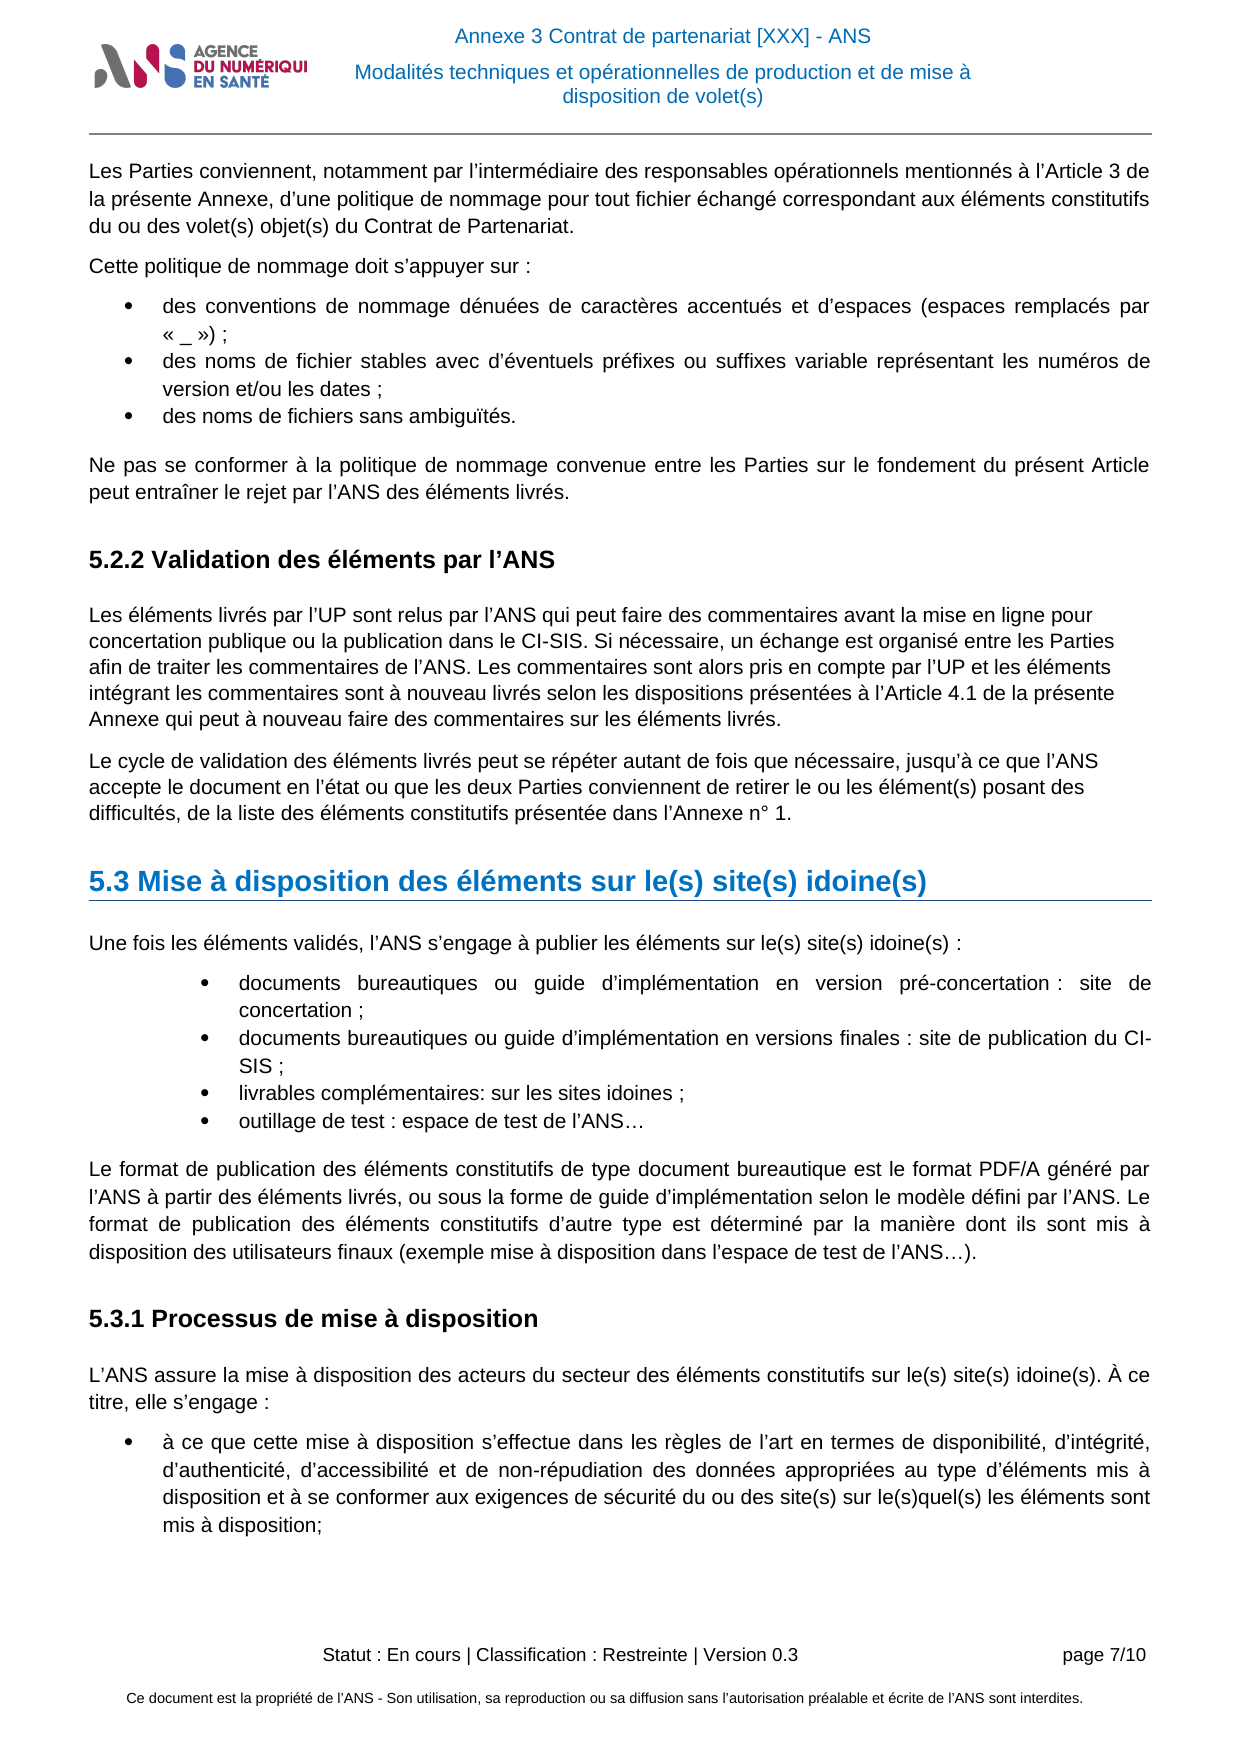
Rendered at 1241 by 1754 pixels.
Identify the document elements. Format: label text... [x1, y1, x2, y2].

picture [94, 44, 307, 88]
list des noms de fichiers sans ambiguïtés. [125, 404, 1152, 428]
list des conventions de nommage dénuées de caractères accentués et d’espaces (espaces remplacés par « _ ») ; [125, 294, 1152, 346]
text Une fois les éléments validés, l’ANS s’engage à publier les éléments sur le(s) site(s) idoine(s) : [89, 931, 1152, 955]
text Le format de publication des éléments constitutifs de type document bureautique est le format PDF/A généré par l’ANS à partir des éléments livrés, ou sous la forme de guide d’implémentation selon le modèle défini par l’ANS. Le format de publication des éléments constitutifs d’autre type est déterminé par la manière dont ils sont mis à disposition des utilisateurs finaux (exemple mise à disposition dans l’espace de test de l’ANS…). [89, 1157, 1152, 1263]
subtitle 5.3 Mise à disposition des éléments sur le(s) site(s) idoine(s) [89, 864, 1152, 900]
text Ne pas se conformer à la politique de nommage convenue entre les Parties sur le fondement du présent Article peut entraîner le rejet par l’ANS des éléments livrés. [89, 453, 1152, 504]
text Les Parties conviennent, notamment par l’intermédiaire des responsables opérationnels mentionnés à l’Article 3 de la présente Annexe, d’une politique de nommage pour tout fichier échangé correspondant aux éléments constitutifs du ou des volet(s) objet(s) du Contrat de Partenariat. [89, 159, 1152, 238]
text Les éléments livrés par l’UP sont relus par l’ANS qui peut faire des commentaires avant la mise en ligne pour concertation publique ou la publication dans le CI-SIS. Si nécessaire, un échange est organisé entre les Parties afin de traiter les commentaires de l’ANS. Les commentaires sont alors pris en compte par l’UP et les éléments intégrant les commentaires sont à nouveau livrés selon les dispositions présentées à l’Article 4.1 de la présente Annexe qui peut à nouveau faire des commentaires sur les éléments livrés. [89, 603, 1152, 731]
list documents bureautiques ou guide d’implémentation en version pré-concertation : site de concertation ; [201, 971, 1152, 1022]
list outillage de test : espace de test de l’ANS… [201, 1108, 1152, 1133]
subtitle 5.2.2 Validation des éléments par l’ANS [89, 545, 1152, 574]
list documents bureautiques ou guide d’implémentation en versions finales : site de publication du CI-SIS ; [201, 1026, 1152, 1077]
list livrables complémentaires: sur les sites idoines ; [201, 1081, 1152, 1105]
text Le cycle de validation des éléments livrés peut se répéter autant de fois que nécessaire, jusqu’à ce que l’ANS accepte le document en l’état ou que les deux Parties conviennent de retirer le ou les élément(s) posant des difficultés, de la liste des éléments constitutifs présentée dans l’Annexe n° 1. [89, 749, 1152, 825]
list à ce que cette mise à disposition s’effectue dans les règles de l’art en termes de disponibilité, d’intégrité, d’authenticité, d’accessibilité et de non-répudiation des données appropriées au type d’éléments mis à disposition et à se conformer aux exigences de sécurité du ou des site(s) sur le(s)quel(s) les éléments sont mis à disposition; [125, 1430, 1152, 1537]
list des noms de fichier stables avec d’éventuels préfixes ou suffixes variable représentant les numéros de version et/ou les dates ; [125, 349, 1152, 401]
text Cette politique de nommage doit s’appuyer sur : [89, 254, 1152, 278]
text L’ANS assure la mise à disposition des acteurs du secteur des éléments constitutifs sur le(s) site(s) idoine(s). À ce titre, elle s’engage : [89, 1362, 1152, 1414]
subtitle 5.3.1 Processus de mise à disposition [89, 1304, 1152, 1333]
